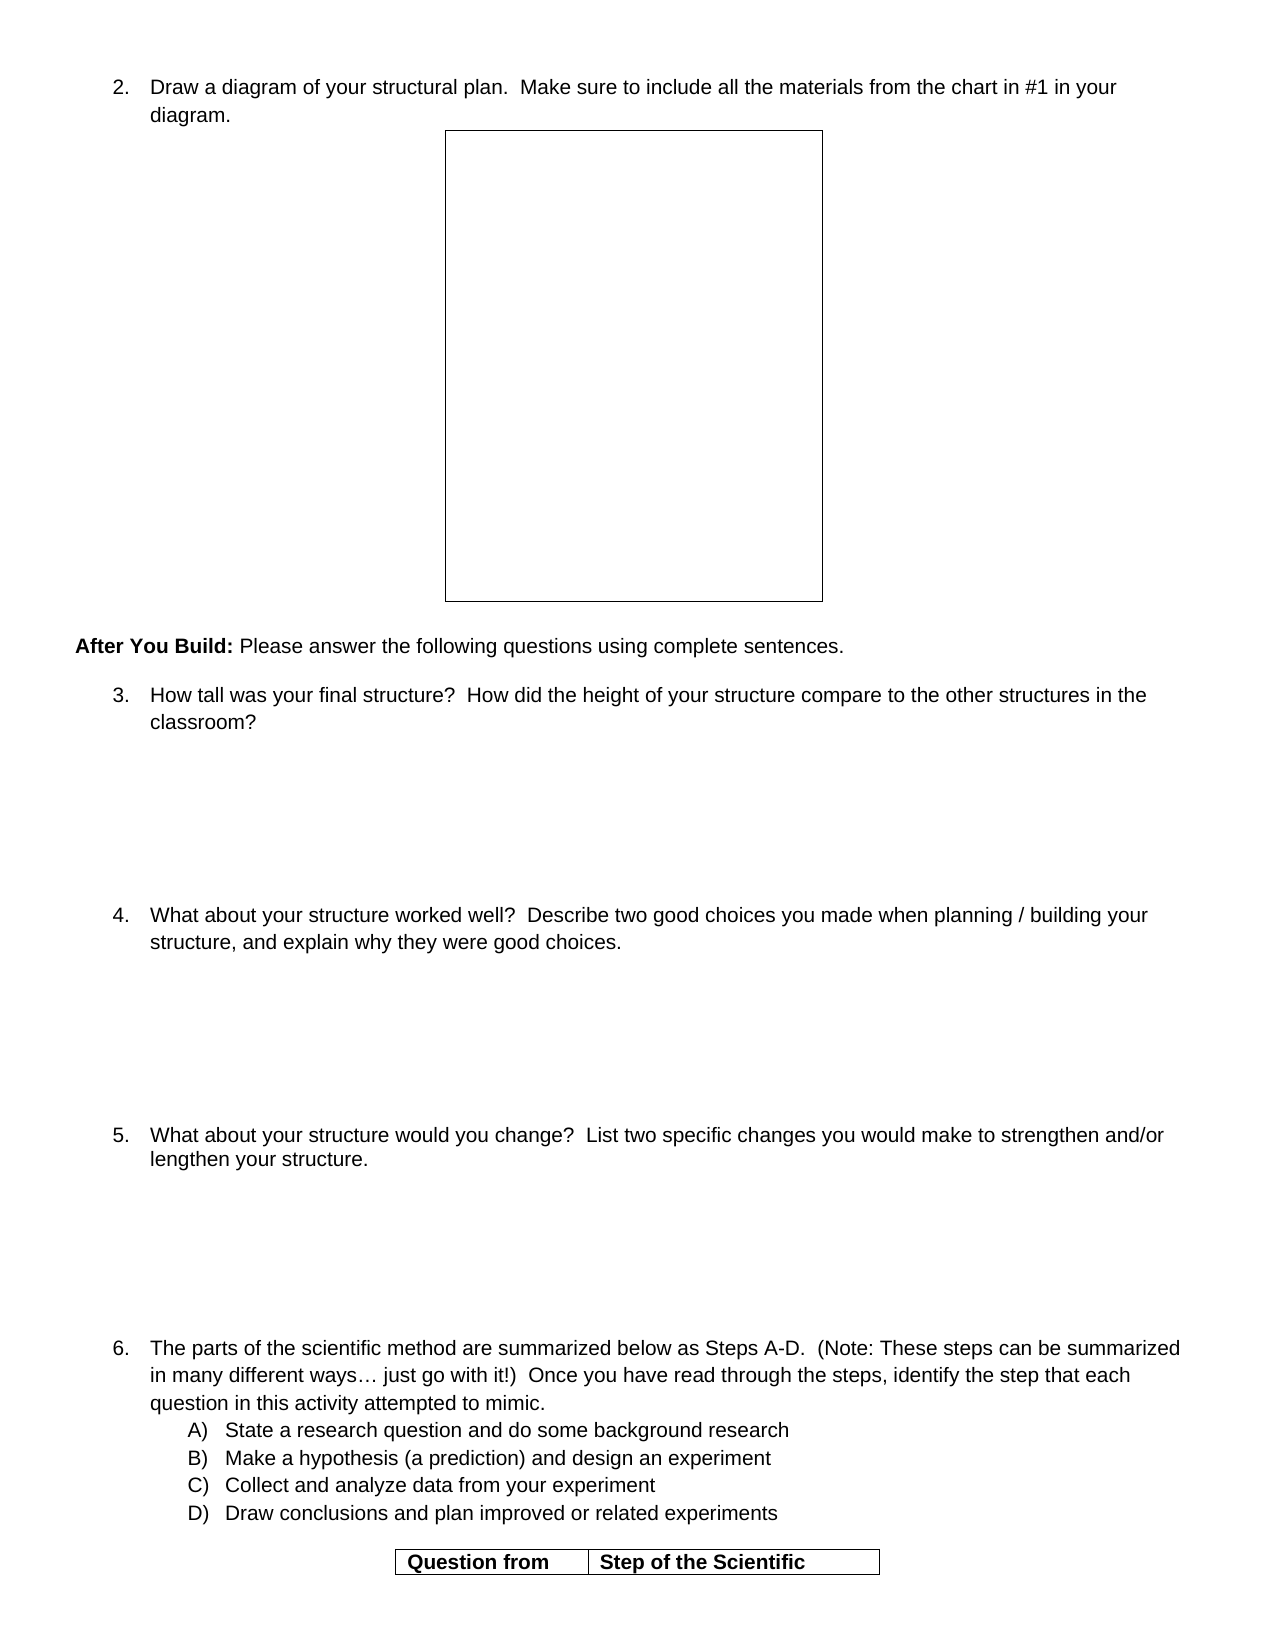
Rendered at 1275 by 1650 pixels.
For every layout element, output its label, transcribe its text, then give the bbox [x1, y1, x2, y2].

list What about your structure worked well? Describe two good choices you made when planning / building your structure, and explain why they were good choices. [112, 902, 1200, 954]
list How tall was your final structure? How did the height of your structure compare to the other structures in the classroom? [112, 682, 1200, 734]
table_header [396, 1550, 588, 1574]
list Draw a diagram of your structural plan. Make sure to include all the materials from the chart in #1 in your diagram. [112, 75, 1200, 126]
list Draw conclusions and plan improved or related experiments [187, 1500, 1200, 1524]
list Make a hypothesis (a prediction) and design an experiment [187, 1445, 1200, 1469]
list What about your structure would you change? List two specific changes you would make to strengthen and/or lengthen your structure. [112, 1122, 1200, 1170]
list Collect and analyze data from your experiment [187, 1473, 1200, 1497]
text After You Build: Please answer the following questions using complete sentences. [75, 634, 1200, 658]
list The parts of the scientific method are summarized below as Steps A-D. (Note: These steps can be summarized in many different ways… just go with it!) Once you have read through the steps, identify the step that each question in this activity attempted to mimic. [112, 1335, 1200, 1414]
list State a research question and do some background research [150, 1418, 1200, 1442]
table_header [589, 1550, 879, 1574]
